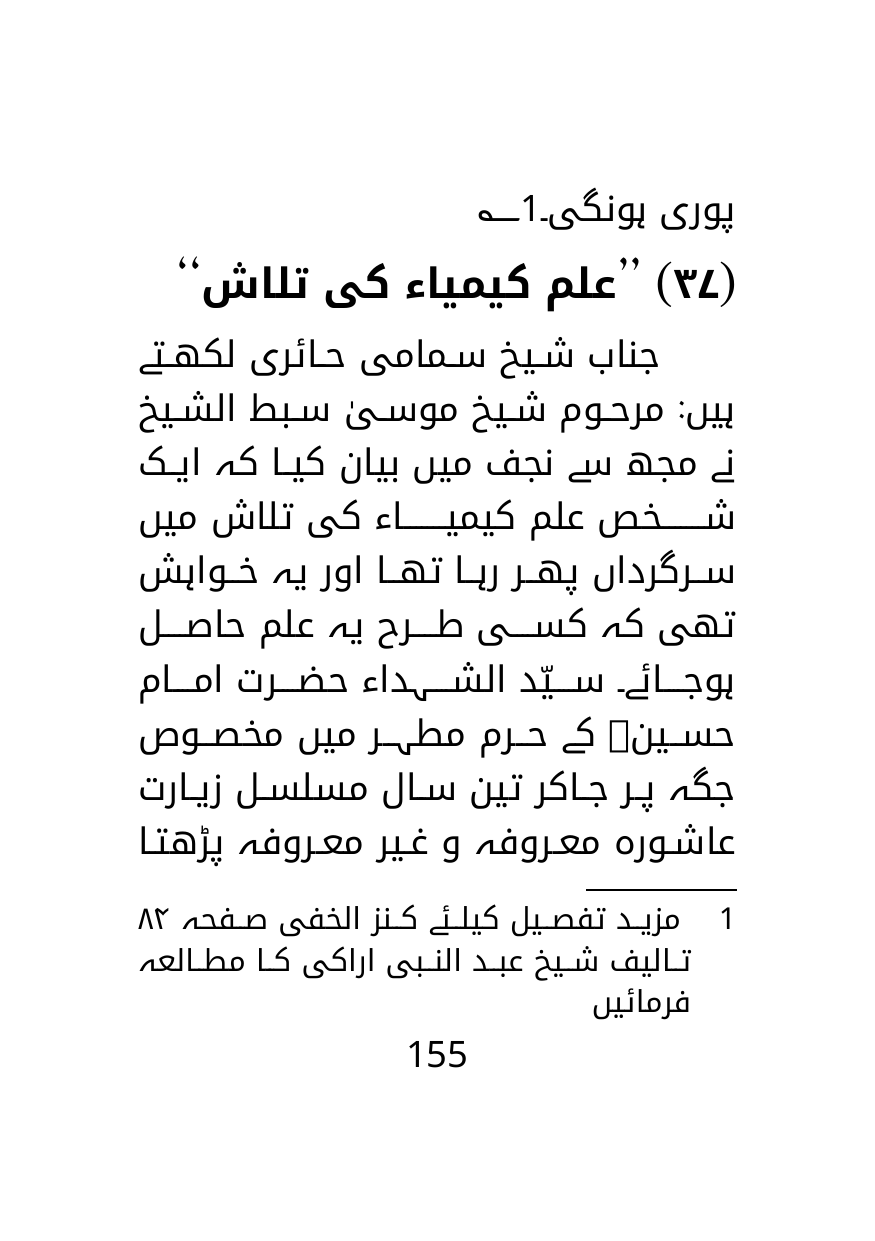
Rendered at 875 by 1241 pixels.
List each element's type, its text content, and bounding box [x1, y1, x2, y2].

text جناب شیخ سمامی حائری لکھتے ہیں: مرحوم شیخ موسیٰ سبط الشیخ نے مجھ سے نجف میں بیان کیا کہ ایک شخص علم کیمیاء کی تلاش میں سرگرداں پھر رہا تھا اور یہ خواہش تھی کہ کسی طرح یہ علم حاصل ہوجائے۔ سیّد الشہداء حضرت امام حسین﷣ کے حرم مطہر میں مخصوص جگہ پر جاکر تین سال مسلسل زیارت عاشورہ معروفہ و غیر معروفہ پڑھتا رہا آخر تین سال کے توسل کے بعد ایک دن امام علیہ السلام کو خواب میں دیکھا۔ حضرت نے پوچھا کس حاجت کیلئے اس قدر مجھے پکار رہے ہو؟ کہتا ہے: میں علم کیمیا چاہتا ہوں ……حضرت نے جواب دیا : یہ علم تیری کسی کام میں نہیں آئے گا………مگروہ شخص اس بات پر اڑا رہا کہ مجھے علم کیمیاء چاہئے۔ تب حضرت نے فرمایا جیب بن مظاہر اسدی کی قبر کے پاس جا ایک نابینا شخص ہر صبح وہاں آتا ہے اس کے پاس علم کیمیاء ہے یہ شخص فوراً اٹھا اورحرم کا دروازہ کھلنے سے پہلے ہی پہونچ گیا اور نابینا کے آنے تک منتظر رہا مگر اچانک یہ دیکھ کر حیران رہ گیا کہ وہ شخص ایک فقیر ہے۔ اور لوگ اسکی مدد کیلئے بڑھ بڑھ کر خیرات کررہے ہیں یہ شخص بھی قریب گیا اور اپنا راز دل بیان کیا۔ مگر اس نابینا نے بتانے سے انکار کردیا تو مایوس ہوکر پھر حضرتؑ سے توسل کیا۔ حضرت نے پھر اسی نابینا کی طرف رہنمائی فرمائی۔ تیسری بار توسل کیا حضرت نے بتایا کہ تیرا مدعا اسی نابینا شخص کے پاس ہے اور اب آئندہ خواب میں نہیں آؤں گا۔ یہ شخص اسی نابینا کے پاس پہونچا ہے نہایت اصرار کرنے کے بعد وہ فقیر اپنے ہمراہ ابن ابی فہد کے مقبرے تک لے جاتا ہے چند نسخہ اور ہدایات دے کر کہتا ہے کہ اگر اس کو یوں ملا دیا جائے تو سونے میں تبدیل ہو جائے گا اور یہ سونا تیرے اور تیرے اہل و عیال کیلئے کفیات کریگا۔ مگر وہ اس پر راضی نہ ہوا اور کہا مجھے سونا نہیں چاہئے بلکہ علم کیمیاء چاہئے۔ تب نابینا نے کہا اگر حقیقت یہی ہے تو تین دن کے بعد پھر آنا وہ شخص یہ آرزو لے کر واپس چلا گیا مگر جب تین دن کے بعد آتا ہے تو کیا دیکھتا ہے کہ وہ نابینا آخرت کا رختِ سفر باندھ چکا ہے اور کیمیاء سازی کا سارا سامان کمرے سے دور پھینک دیا گیا ہے جس کا کوئی دیکھنے والا نہیں ہے۔ [138, 324, 736, 865]
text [138, 178, 736, 232]
subtitle (۳۷) ’’علم کیمیاء کی تلاش‘‘ [138, 245, 736, 324]
